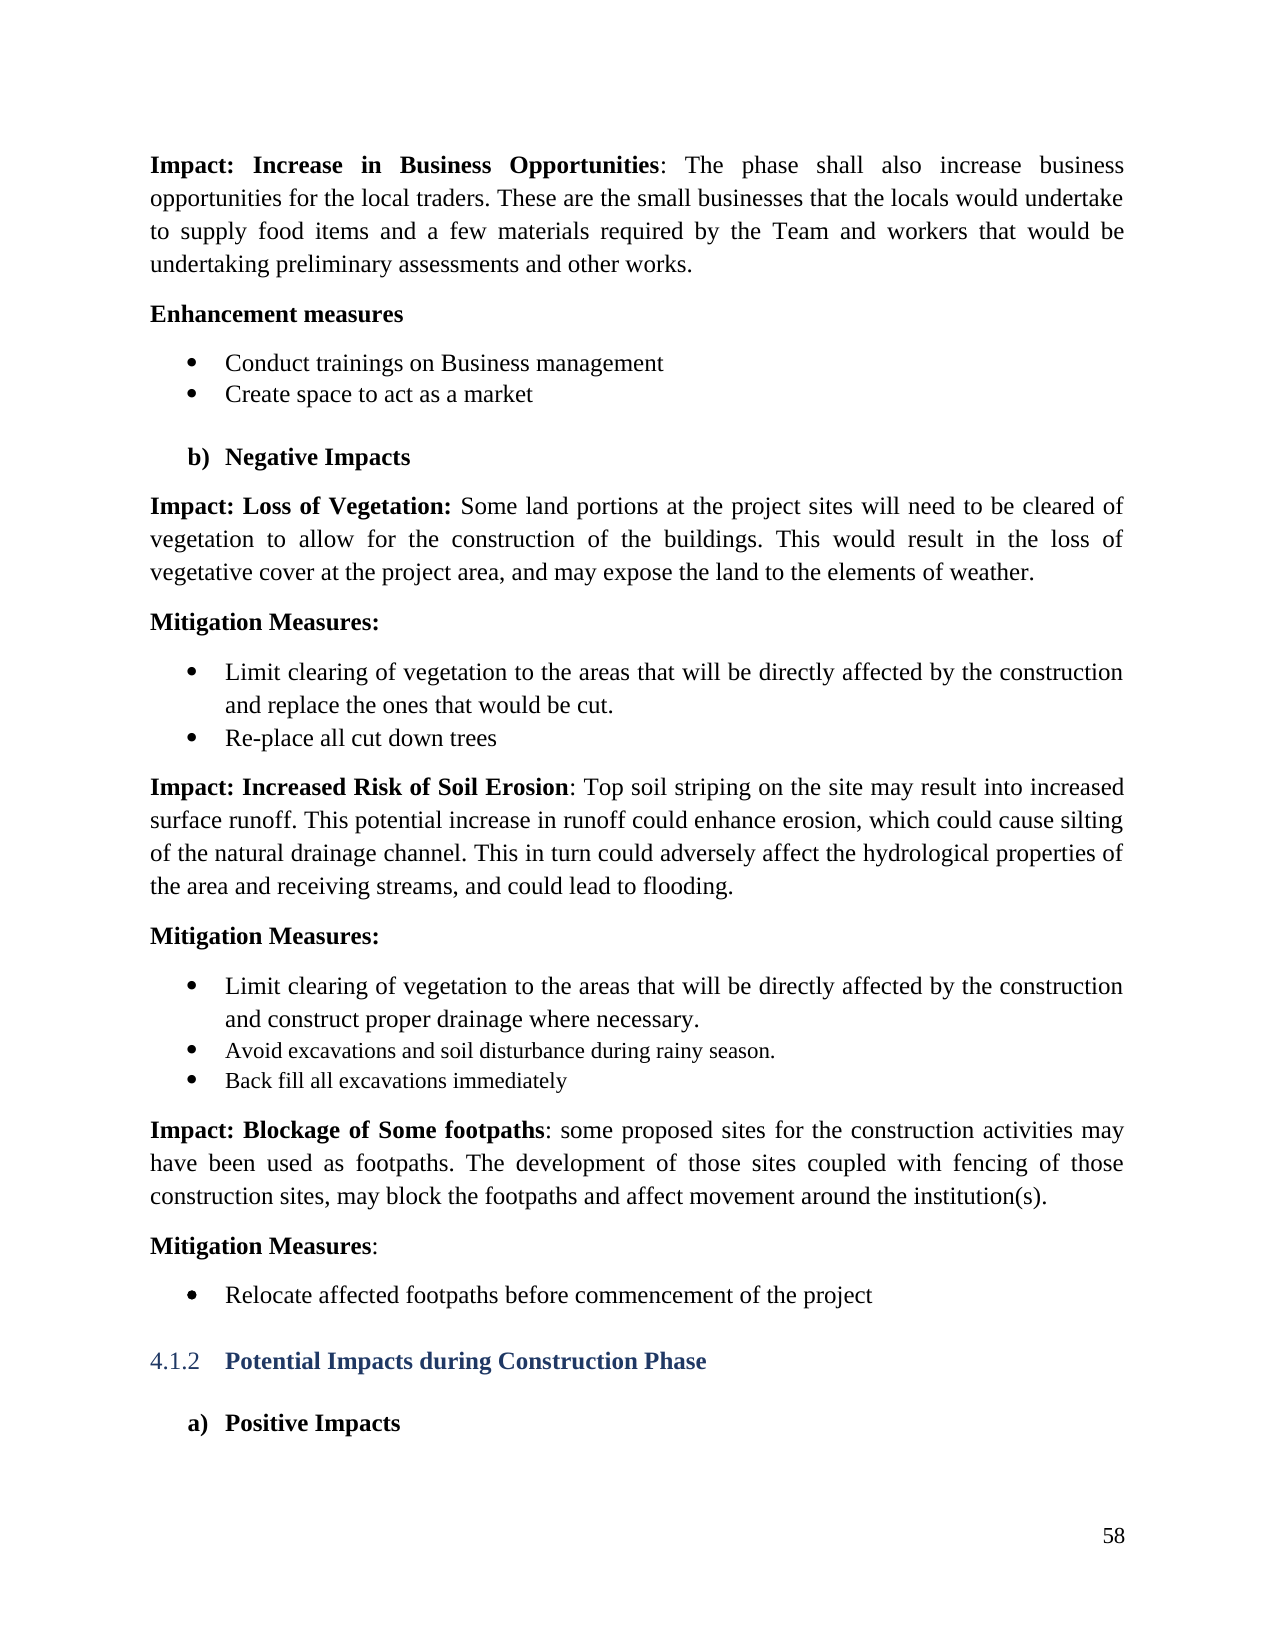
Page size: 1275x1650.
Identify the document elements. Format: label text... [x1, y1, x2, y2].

list Positive Impacts [187, 1408, 1125, 1437]
text Impact: Increase in Business Opportunities: The phase shall also increase business opportunities for the local traders. These are the small businesses that the locals would undertake to supply food items and a few materials required by the Team and workers that would be undertaking preliminary assessments and other works. [150, 150, 1125, 278]
list Re-place all cut down trees [187, 723, 1125, 751]
text Mitigation Measures: [150, 1231, 1125, 1259]
text Enhancement measures [150, 299, 1125, 327]
text Impact: Loss of Vegetation: Some land portions at the project sites will need to be cleared of vegetation to allow for the construction of the buildings. This would result in the loss of vegetative cover at the project area, and may expose the land to the elements of weather. [150, 491, 1125, 586]
list Limit clearing of vegetation to the areas that will be directly affected by the construction and construct proper drainage where necessary. [187, 971, 1125, 1033]
list Back fill all excavations immediately [187, 1068, 1125, 1094]
list Limit clearing of vegetation to the areas that will be directly affected by the construction and replace the ones that would be cut. [187, 657, 1125, 718]
list Potential Impacts during Construction Phase [150, 1346, 1125, 1375]
list Create space to act as a market [187, 379, 1125, 408]
text Impact: Blockage of Some footpaths: some proposed sites for the construction activities may have been used as footpaths. The development of those sites coupled with fencing of those construction sites, may block the footpaths and affect movement around the institution(s). [150, 1115, 1125, 1210]
list Avoid excavations and soil disturbance during rainy season. [187, 1037, 1125, 1064]
list Conduct trainings on Business management [187, 348, 1125, 377]
list Relocate affected footpaths before commencement of the project [187, 1280, 1125, 1309]
text Mitigation Measures: [150, 921, 1125, 950]
text Mitigation Measures: [150, 607, 1125, 636]
text Impact: Increased Risk of Soil Erosion: Top soil striping on the site may result into increased surface runoff. This potential increase in runoff could enhance erosion, which could cause silting of the natural drainage channel. This in turn could adversely affect the hydrological properties of the area and receiving streams, and could lead to flooding. [150, 772, 1125, 900]
list Negative Impacts [187, 442, 1125, 470]
